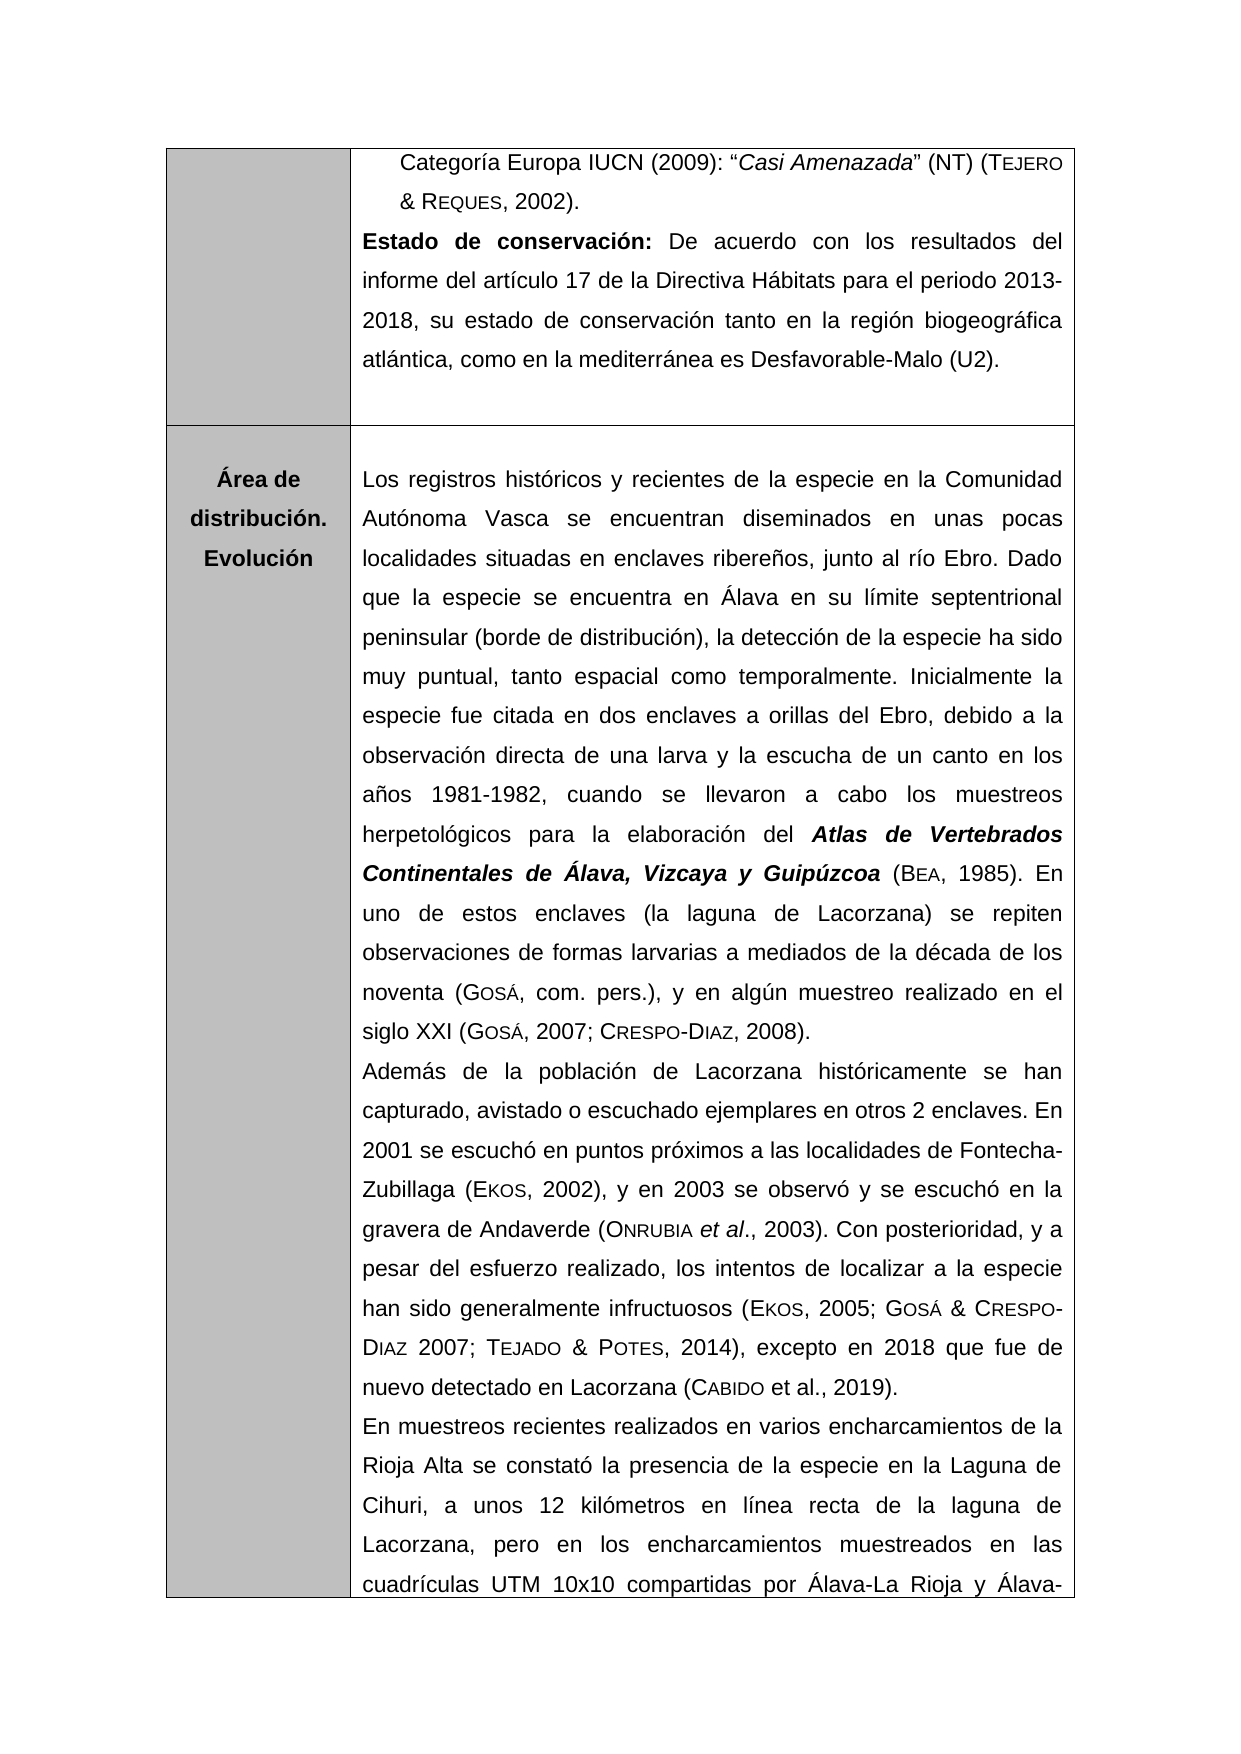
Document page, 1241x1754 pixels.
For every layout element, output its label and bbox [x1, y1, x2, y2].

table_cell [167, 426, 350, 1597]
table_cell [167, 149, 350, 425]
table_cell [351, 149, 1074, 425]
table_cell [351, 426, 1074, 1597]
